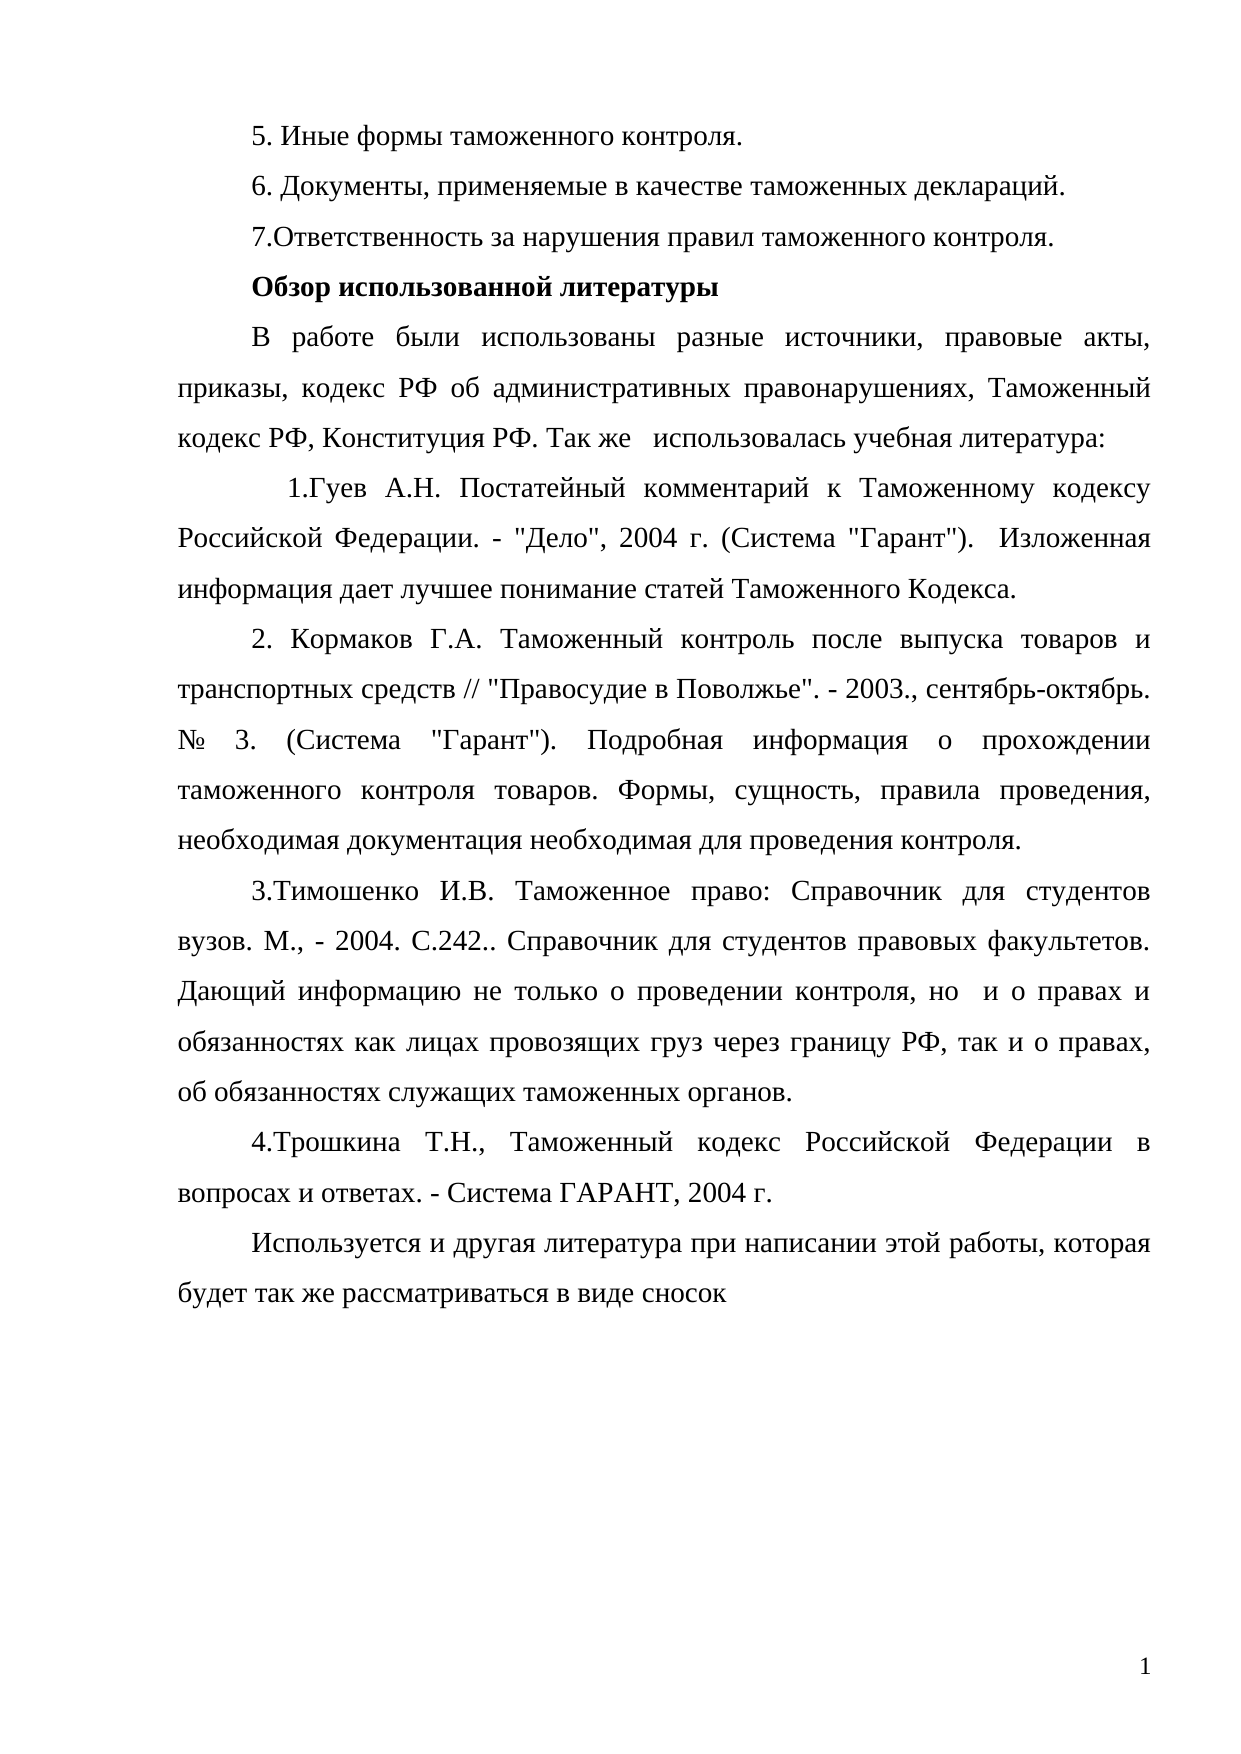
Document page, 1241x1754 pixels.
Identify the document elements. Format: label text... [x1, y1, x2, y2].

text Используется и другая литература при написании этой работы, которая будет так же рассматриваться в виде сносок [177, 1225, 1152, 1309]
text Обзор использованной литературы [177, 269, 1152, 303]
subtitle 2. Кормаков Г.А. Таможенный контроль после выпуска товаров и транспортных средств // "Правосудие в Поволжье". - 2003., сентябрь-октябрь. № 3. (Система "Гарант"). Подробная информация о прохождении таможенного контроля товаров. Формы, сущность, правила проведения, необходимая документация необходимая для проведения контроля. [177, 621, 1152, 856]
text 7.Ответственность за нарушения правил таможенного контроля. [177, 219, 1152, 252]
text 6. Документы, применяемые в качестве таможенных деклараций. [177, 168, 1152, 202]
text 5. Иные формы таможенного контроля. [177, 118, 1152, 152]
text В работе были использованы разные источники, правовые акты, приказы, кодекс РФ об административных правонарушениях, Таможенный кодекс РФ, Конституция РФ. Так же использовалась учебная литература: [177, 319, 1152, 453]
subtitle 3.Тимошенко И.В. Таможенное право: Справочник для студентов вузов. М., - 2004. С.242.. Справочник для студентов правовых факультетов. Дающий информацию не только о проведении контроля, но и о правах и обязанностях как лицах провозящих груз через границу РФ, так и о правах, об обязанностях служащих таможенных органов. [177, 873, 1152, 1108]
subtitle 4.Трошкина Т.Н., Таможенный кодекс Российской Федерации в вопросах и ответах. - Система ГАРАНТ, . [177, 1124, 1152, 1208]
subtitle 1.Гуев А.Н. Постатейный комментарий к Таможенному кодексу Российской Федерации. - "Дело", . (Система "Гарант"). Изложенная информация дает лучшее понимание статей Таможенного Кодекса. [177, 470, 1152, 604]
